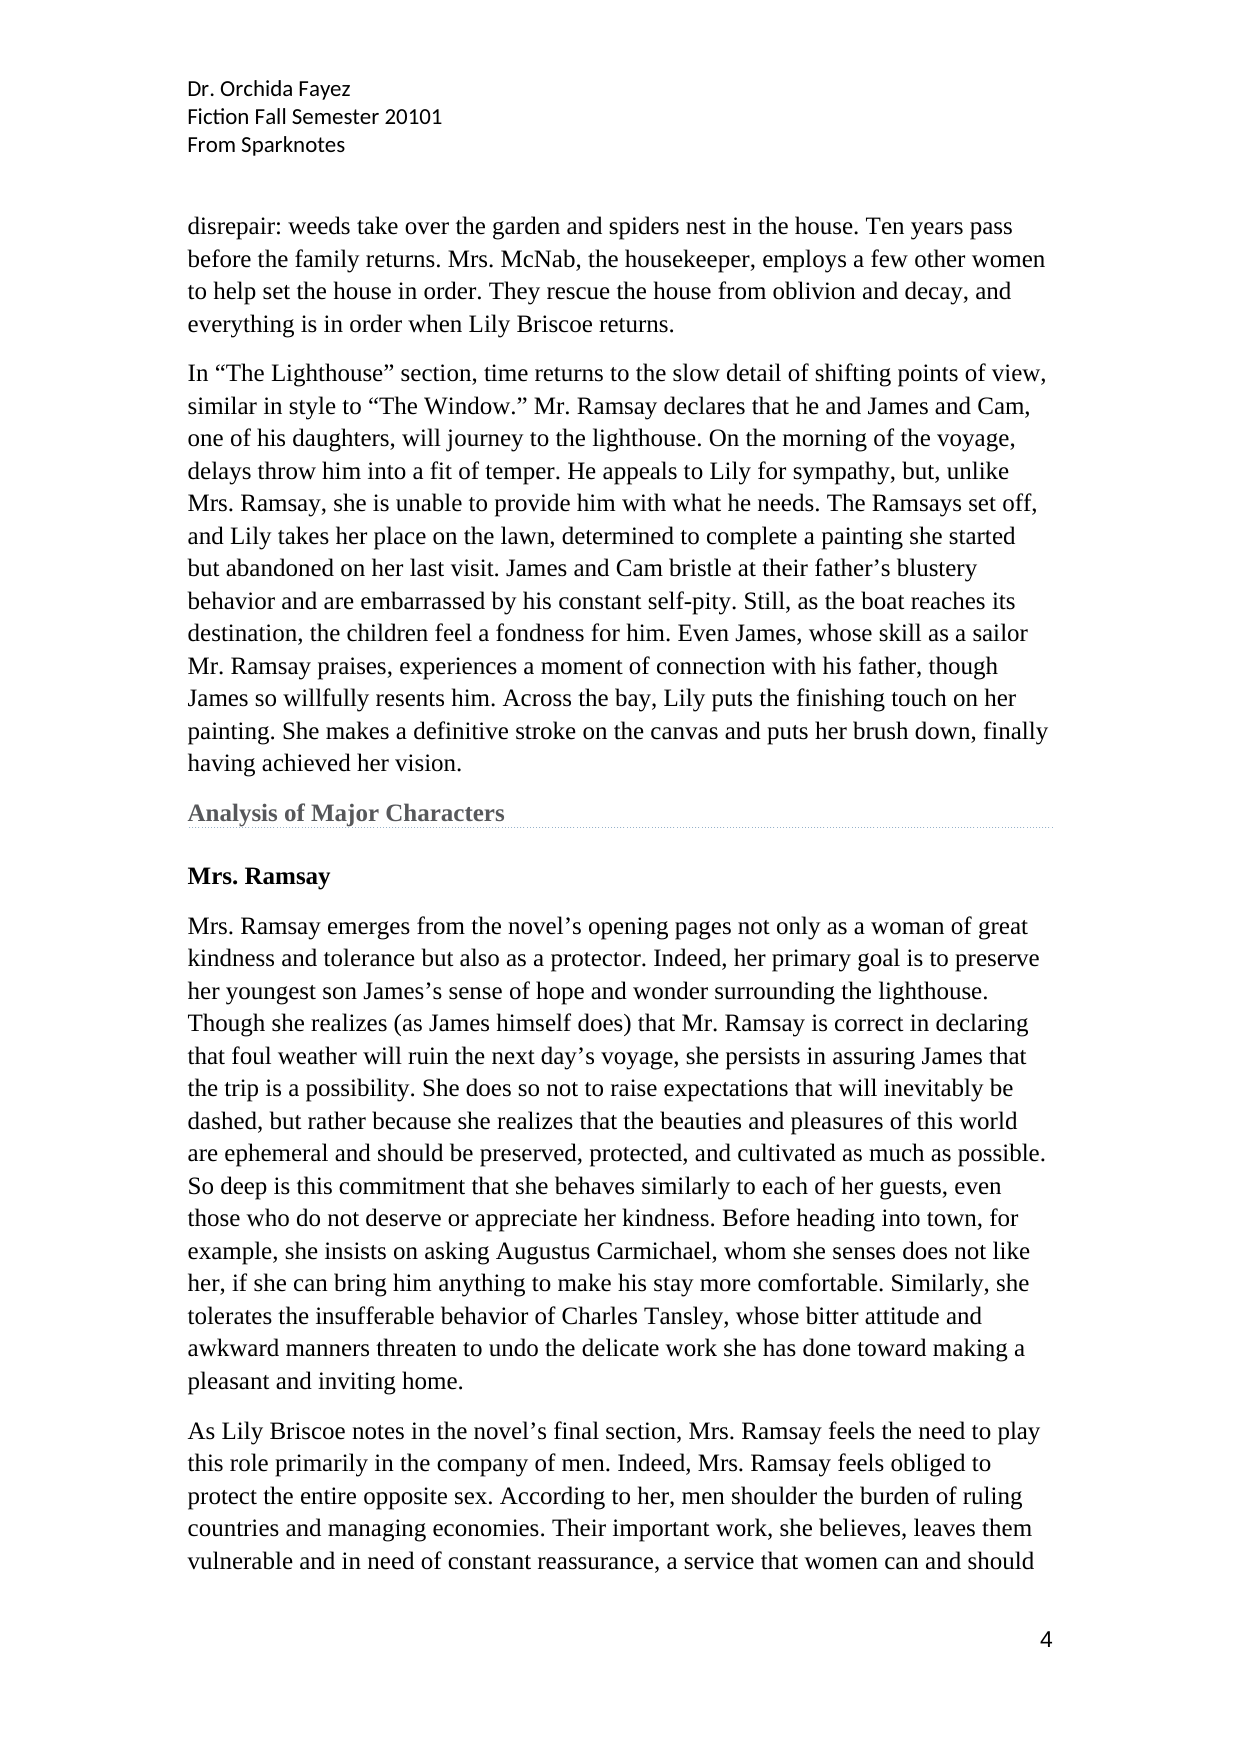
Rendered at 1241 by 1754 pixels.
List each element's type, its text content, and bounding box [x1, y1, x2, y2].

text Mrs. Ramsay emerges from the novel’s opening pages not only as a woman of great kindness and tolerance but also as a protector. Indeed, her primary goal is to preserve her youngest son James’s sense of hope and wonder surrounding the lighthouse. Though she realizes (as James himself does) that Mr. Ramsay is correct in declaring that foul weather will ruin the next day’s voyage, she persists in assuring James that the trip is a possibility. She does so not to raise expectations that will inevitably be dashed, but rather because she realizes that the beauties and pleasures of this world are ephemeral and should be preserved, protected, and cultivated as much as possible. So deep is this commitment that she behaves similarly to each of her guests, even those who do not deserve or appreciate her kindness. Before heading into town, for example, she insists on asking Augustus Carmichael, whom she senses does not like her, if she can bring him anything to make his stay more comfortable. Similarly, she tolerates the insufferable behavior of Charles Tansley, whose bitter attitude and awkward manners threaten to undo the delicate work she has done toward making a pleasant and inviting home. [187, 907, 1053, 1395]
text In “The Lighthouse” section, time returns to the slow detail of shifting points of view, similar in style to “The Window.” Mr. Ramsay declares that he and James and Cam, one of his daughters, will journey to the lighthouse. On the morning of the voyage, delays throw him into a fit of temper. He appeals to Lily for sympathy, but, unlike Mrs. Ramsay, she is unable to provide him with what he needs. The Ramsays set off, and Lily takes her place on the lawn, determined to complete a painting she started but abandoned on her last visit. James and Cam bristle at their father’s blustery behavior and are embarrassed by his constant self-pity. Still, as the boat reaches its destination, the children feel a fondness for him. Even James, whose skill as a sailor Mr. Ramsay praises, experiences a moment of connection with his father, though James so willfully resents him. Across the bay, Lily puts the finishing touch on her painting. She makes a definitive stroke on the canvas and puts her brush down, finally having achieved her vision. [187, 355, 1053, 777]
text As Lily Briscoe notes in the novel’s final section, Mrs. Ramsay feels the need to play this role primarily in the company of men. Indeed, Mrs. Ramsay feels obliged to protect the entire opposite sex. According to her, men shoulder the burden of ruling countries and managing economies. Their important work, she believes, leaves them vulnerable and in need of constant reassurance, a service that women can and should [187, 1412, 1053, 1574]
text Analysis of Major Characters [187, 794, 1053, 828]
text disrepair: weeds take over the garden and spiders nest in the house. Ten years pass before the family returns. Mrs. McNab, the housekeeper, employs a few other women to help set the house in order. They rescue the house from oblivion and decay, and everything is in order when Lily Briscoe returns. [187, 207, 1053, 337]
text Mrs. Ramsay [187, 858, 1053, 890]
